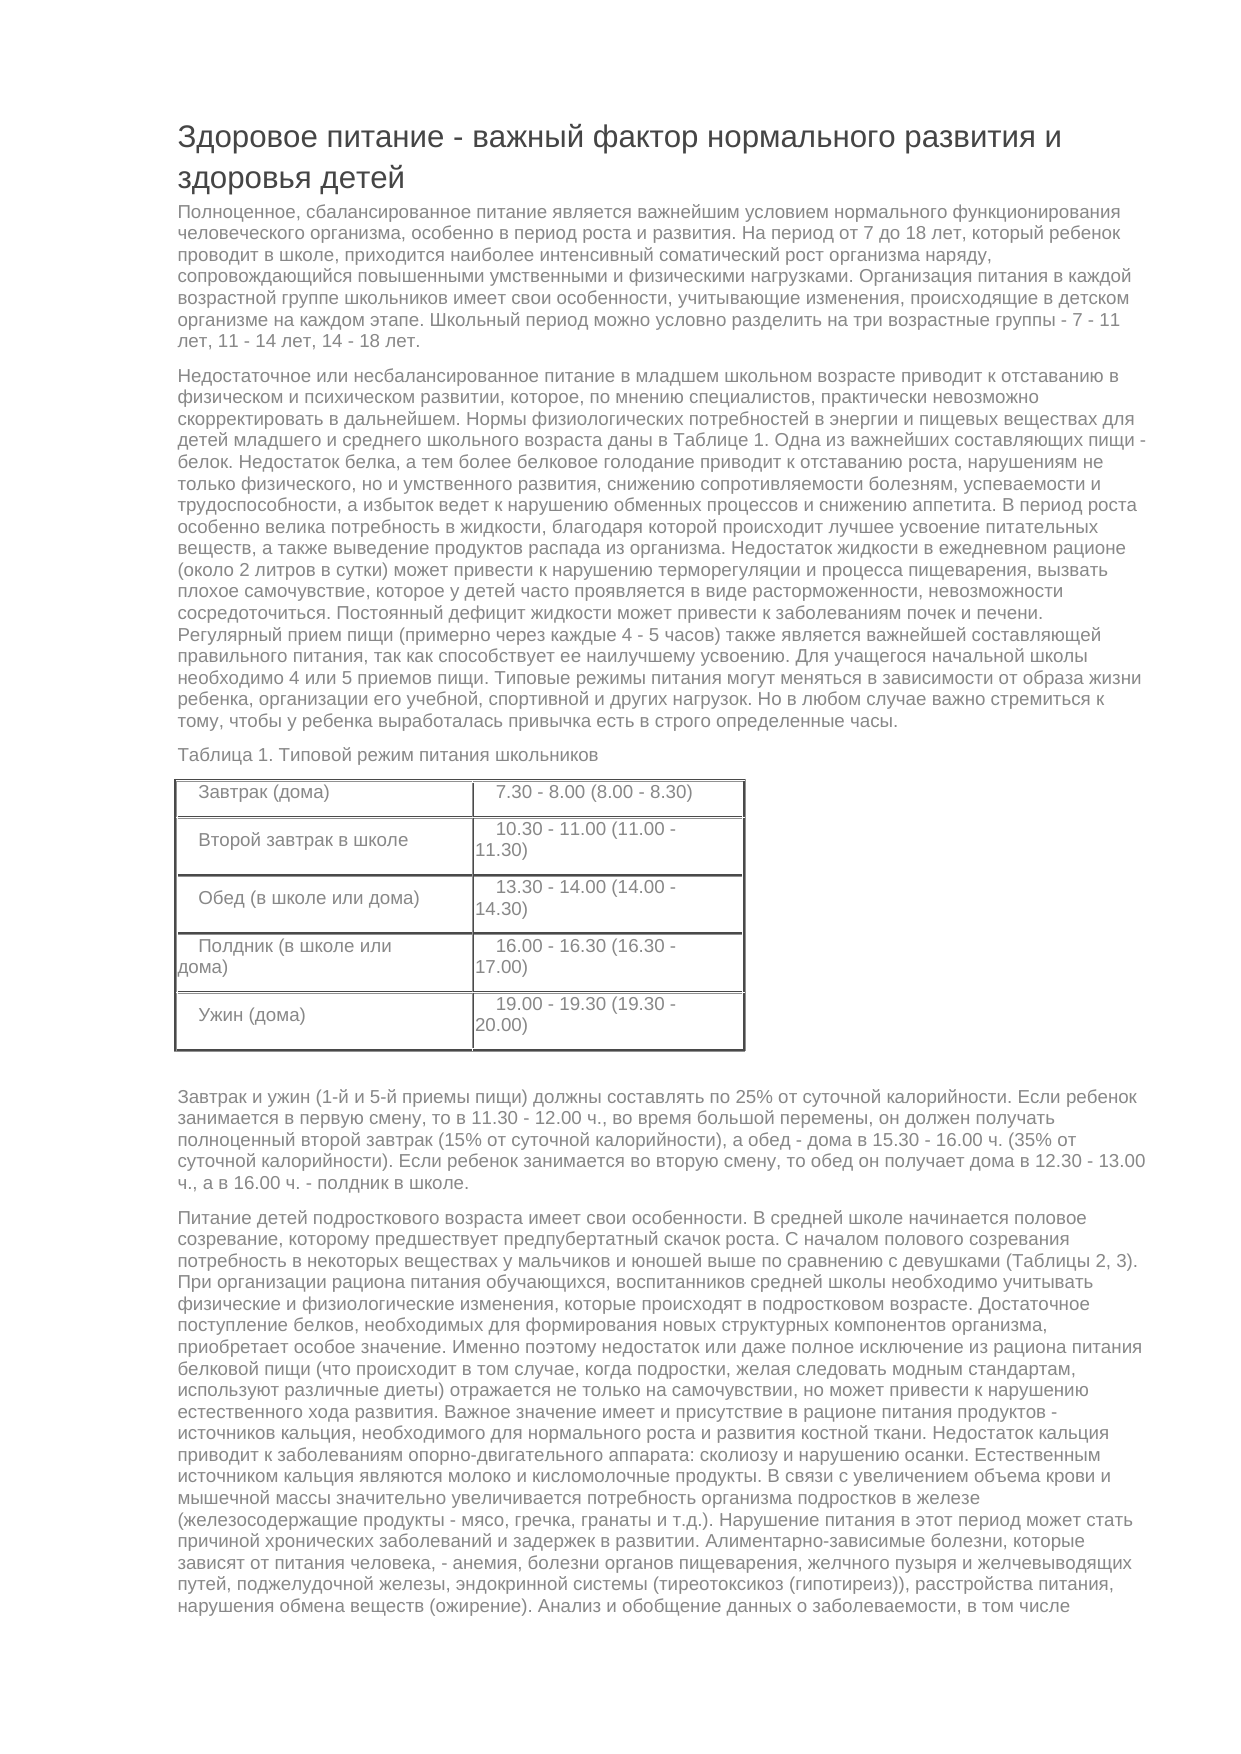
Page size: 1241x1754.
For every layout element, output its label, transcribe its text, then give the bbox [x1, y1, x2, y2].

table_cell Полдник (в школе или дома) [177, 932, 472, 991]
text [177, 1206, 1152, 1616]
table_cell 19.00 - 19.30 (19.30 - 20.00) [473, 991, 744, 1049]
text Недостаточное или несбалансированное питание в младшем школьном возрасте приводит к отставанию в физическом и психическом развитии, которое, по мнению специалистов, практически невозможно скорректировать в дальнейшем. Нормы физиологических потребностей в энергии и пищевых веществах для детей младшего и среднего школьного возраста даны в Таблице 1. Одна из важнейших составляющих пищи - белок. Недостаток белка, а тем более белковое голодание приводит к отставанию роста, нарушениям не только физического, но и умственного развития, снижению сопротивляемости болезням, успеваемости и трудоспособности, а избыток ведет к нарушению обменных процессов и снижению аппетита. В период роста особенно велика потребность в жидкости, благодаря которой происходит лучшее усвоение питательных веществ, а также выведение продуктов распада из организма. Недостаток жидкости в ежедневном рационе (около 2 литров в сутки) может привести к нарушению терморегуляции и процесса пищеварения, вызвать плохое самочувствие, которое у детей часто проявляется в виде расторможенности, невозможности сосредоточиться. Постоянный дефицит жидкости может привести к заболеваниям почек и печени. Регулярный прием пищи (примерно через каждые 4 - 5 часов) также является важнейшей составляющей правильного питания, так как способствует ее наилучшему усвоению. Для учащегося начальной школы необходимо 4 или 5 приемов пищи. Типовые режимы питания могут меняться в зависимости от образа жизни ребенка, организации его учебной, спортивной и других нагрузок. Но в любом случае важно стремиться к тому, чтобы у ребенка выработалась привычка есть в строго определенные часы. [177, 364, 1152, 731]
table_cell Обед (в школе или дома) [177, 874, 472, 932]
table_cell 13.30 - 14.00 (14.00 - 14.30) [474, 874, 743, 932]
table_header Завтрак (дома) [177, 782, 472, 816]
text Таблица 1. Типовой режим питания школьников [177, 744, 1152, 766]
table_cell 16.00 - 16.30 (16.30 - 17.00) [474, 932, 743, 991]
text Завтрак и ужин (1-й и 5-й приемы пищи) должны составлять по 25% от суточной калорийности. Если ребенок занимается в первую смену, то в 11.30 - 12.00 ч., во время большой перемены, он должен получать полноценный второй завтрак (15% от суточной калорийности), а обед - дома в 15.30 - 16.00 ч. (35% от суточной калорийности). Если ребенок занимается во вторую смену, то обед он получает дома в 12.30 - 13.00 ч., а в 16.00 ч. - полдник в школе. [177, 1086, 1152, 1193]
subtitle Здоровое питание - важный фактор нормального развития и здоровья детей [177, 118, 1152, 195]
table_header 7.30 - 8.00 (8.00 - 8.30) [474, 782, 743, 816]
table_cell Ужин (дома) [177, 991, 473, 1049]
table_cell Второй завтрак в школе [177, 816, 472, 874]
table_cell 10.30 - 11.00 (11.00 - 11.30) [474, 816, 744, 874]
text Полноценное, сбалансированное питание является важнейшим условием нормального функционирования человеческого организма, особенно в период роста и развития. На период от 7 до 18 лет, который ребенок проводит в школе, приходится наиболее интенсивный соматический рост организма наряду, сопровождающийся повышенными умственными и физическими нагрузками. Организация питания в каждой возрастной группе школьников имеет свои особенности, учитывающие изменения, происходящие в детском организме на каждом этапе. Школьный период можно условно разделить на три возрастные группы - 7 - 11 лет, 11 - 14 лет, 14 - 18 лет. [177, 201, 1152, 352]
